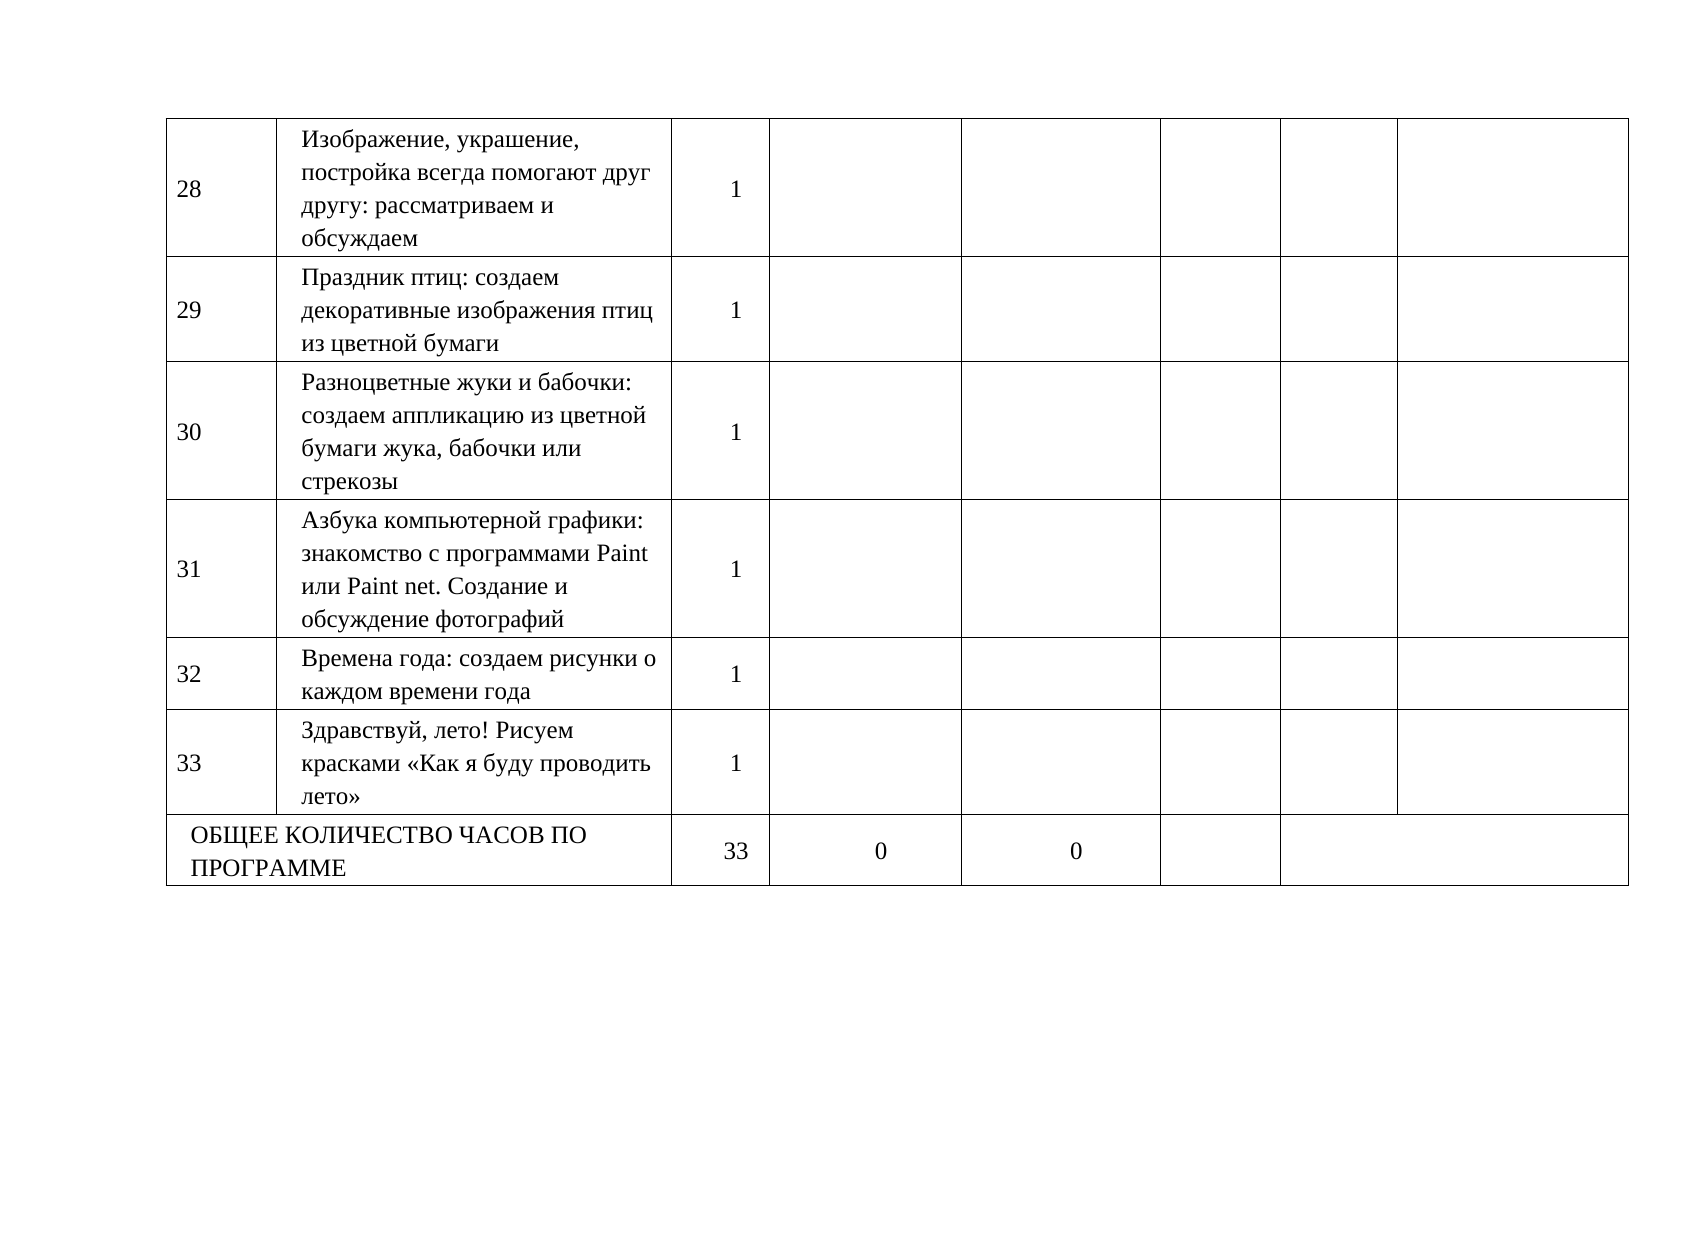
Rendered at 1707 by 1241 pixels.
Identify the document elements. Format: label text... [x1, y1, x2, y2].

table_cell [962, 500, 1160, 637]
table_cell 0 [962, 815, 1160, 885]
table_cell [962, 257, 1160, 361]
table_cell [962, 638, 1160, 709]
table_cell ОБЩЕЕ КОЛИЧЕСТВО ЧАСОВ ПО ПРОГРАММЕ [167, 815, 671, 885]
table_cell [1398, 638, 1628, 709]
table_cell 28 [167, 119, 276, 256]
table_cell Азбука компьютерной графики: знакомство с программами Paint или Paint net. Создание и обсуждение фотографий [277, 500, 671, 637]
table_cell [1398, 500, 1628, 637]
table_cell 1 [672, 638, 769, 709]
table_cell [1161, 638, 1280, 709]
table_cell [770, 500, 961, 637]
table_cell [1281, 710, 1397, 813]
table_cell 32 [167, 638, 276, 709]
table_cell [770, 638, 961, 709]
table_cell [770, 119, 961, 256]
table_cell [1161, 362, 1280, 499]
table_cell 1 [672, 500, 769, 637]
table_cell Времена года: создаем рисунки о каждом времени года [277, 638, 671, 709]
table_cell [962, 710, 1160, 813]
table_cell [1281, 815, 1628, 885]
table_cell [1398, 257, 1628, 361]
table_cell 31 [167, 500, 276, 637]
table_cell Разноцветные жуки и бабочки: создаем аппликацию из цветной бумаги жука, бабочки или стрекозы [277, 362, 671, 499]
table_cell [1161, 710, 1280, 813]
table_cell 1 [672, 119, 769, 256]
table_cell 1 [672, 257, 769, 361]
table_cell [1281, 257, 1397, 361]
table_cell 30 [167, 362, 276, 499]
table_cell [962, 119, 1160, 256]
table_cell 33 [167, 710, 276, 813]
table_cell 29 [167, 257, 276, 361]
table_cell [1281, 500, 1397, 637]
table_cell [770, 362, 961, 499]
table_cell [770, 257, 961, 361]
table_cell Праздник птиц: создаем декоративные изображения птиц из цветной бумаги [277, 257, 671, 361]
table_cell [1281, 119, 1397, 256]
table_cell [1161, 500, 1280, 637]
table_cell 0 [770, 815, 961, 885]
table_cell 1 [672, 710, 769, 813]
table_cell Здравствуй, лето! Рисуем красками «Как я буду проводить лето» [277, 710, 671, 813]
table_cell [770, 710, 961, 813]
table_cell [1398, 362, 1628, 499]
table_cell [1398, 119, 1628, 256]
table_cell [962, 362, 1160, 499]
table_cell 1 [672, 362, 769, 499]
table_cell [1281, 362, 1397, 499]
table_cell [1161, 815, 1280, 885]
table_cell Изображение, украшение, постройка всегда помогают друг другу: рассматриваем и обсуждаем [277, 119, 671, 256]
table_cell [1161, 257, 1280, 361]
table_cell [1281, 638, 1397, 709]
table_cell [1161, 119, 1280, 256]
table_cell [1398, 710, 1628, 813]
table_cell 33 [672, 815, 769, 885]
